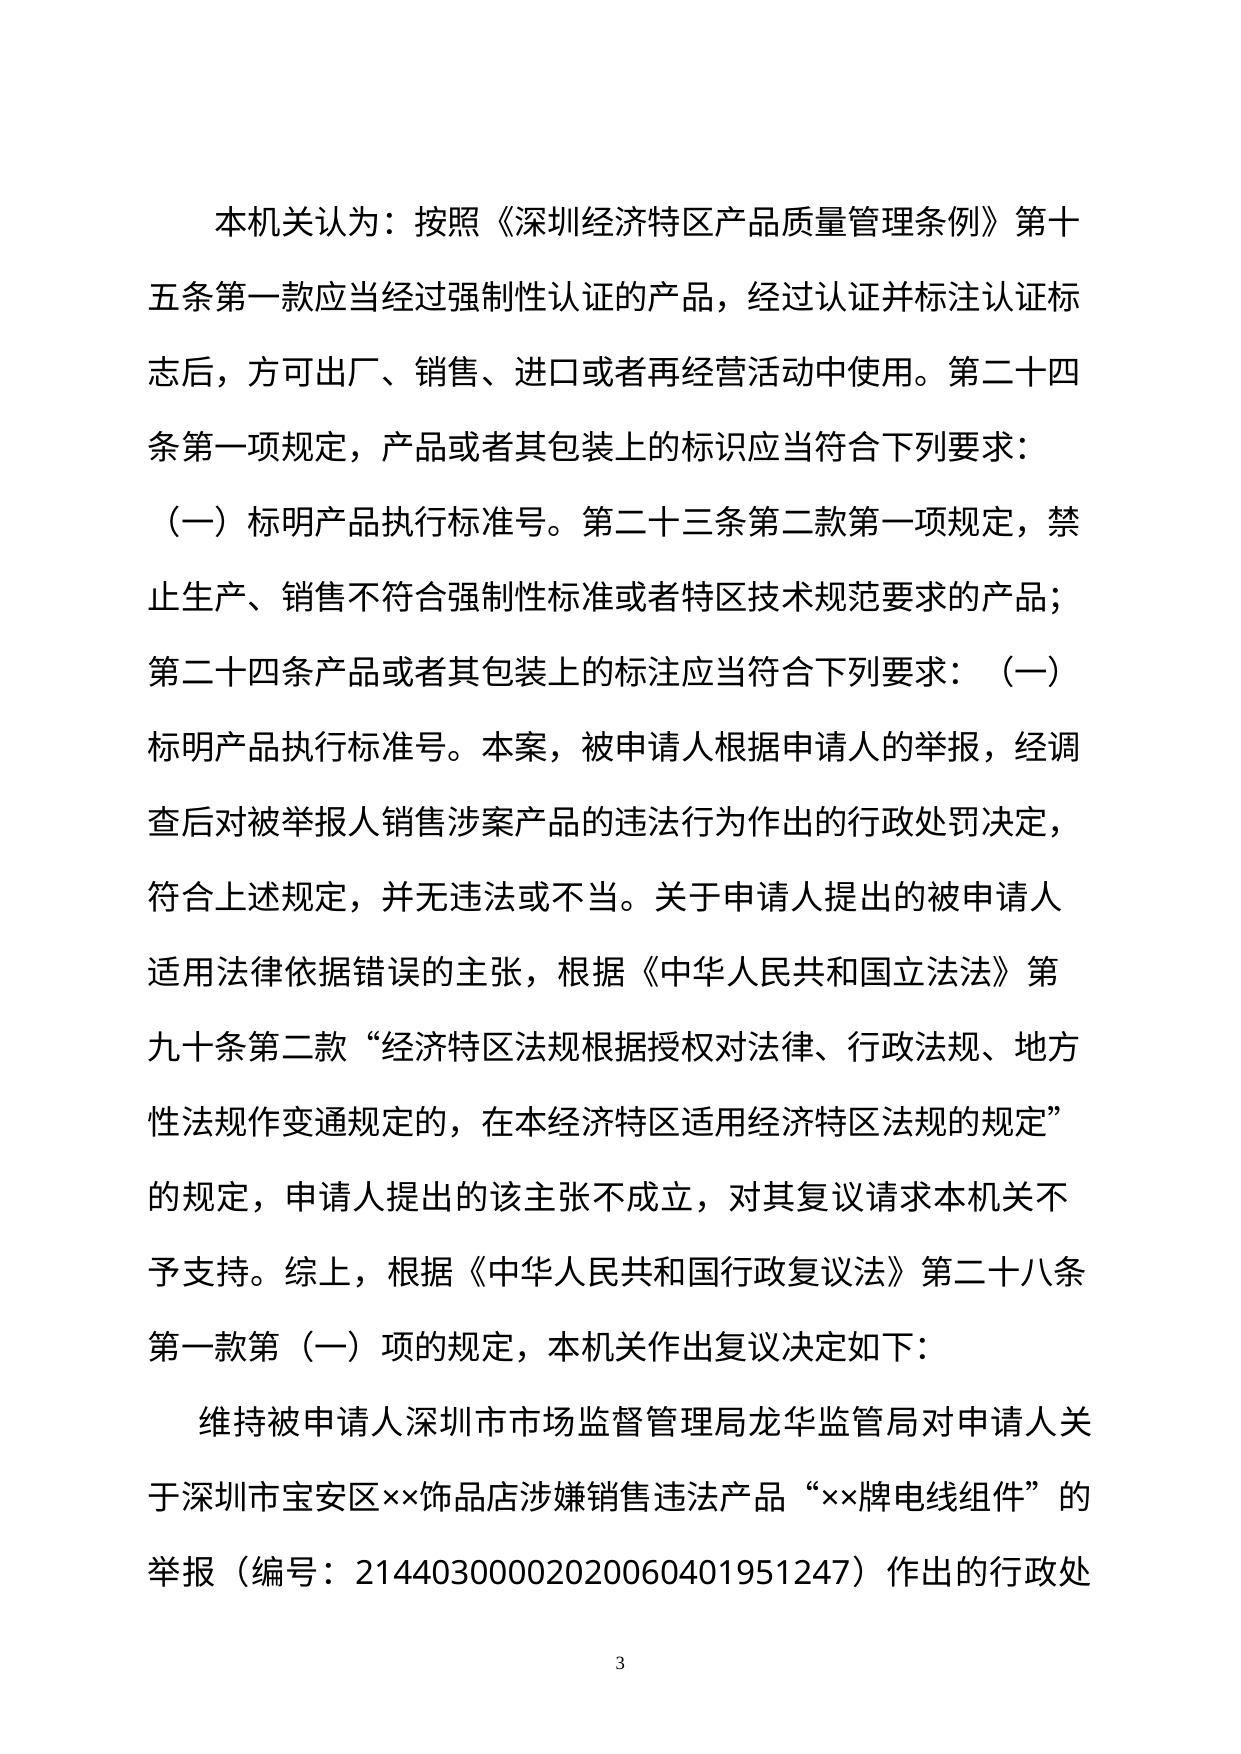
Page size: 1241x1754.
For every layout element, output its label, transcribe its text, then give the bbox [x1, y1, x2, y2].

text 本机关认为：按照《深圳经济特区产品质量管理条例》第十五条第一款应当经过强制性认证的产品，经过认证并标注认证标志后，方可出厂、销售、进口或者再经营活动中使用。第二十四条第一项规定，产品或者其包装上的标识应当符合下列要求：（一）标明产品执行标准号。第二十三条第二款第一项规定，禁止生产、销售不符合强制性标准或者特区技术规范要求的产品；第二十四条产品或者其包装上的标注应当符合下列要求：（一）标明产品执行标准号。本案，被申请人根据申请人的举报，经调查后对被举报人销售涉案产品的违法行为作出的行政处罚决定，符合上述规定，并无违法或不当。关于申请人提出的被申请人适用法律依据错误的主张，根据《中华人民共和国立法法》第九十条第二款“经济特区法规根据授权对法律、行政法规、地方性法规作变通规定的，在本经济特区适用经济特区法规的规定”的规定，申请人提出的该主张不成立，对其复议请求本机关不予支持。综上，根据《中华人民共和国行政复议法》第二十八条第一款第（一）项的规定，本机关作出复议决定如下： [148, 183, 1092, 1383]
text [148, 1383, 1092, 1608]
